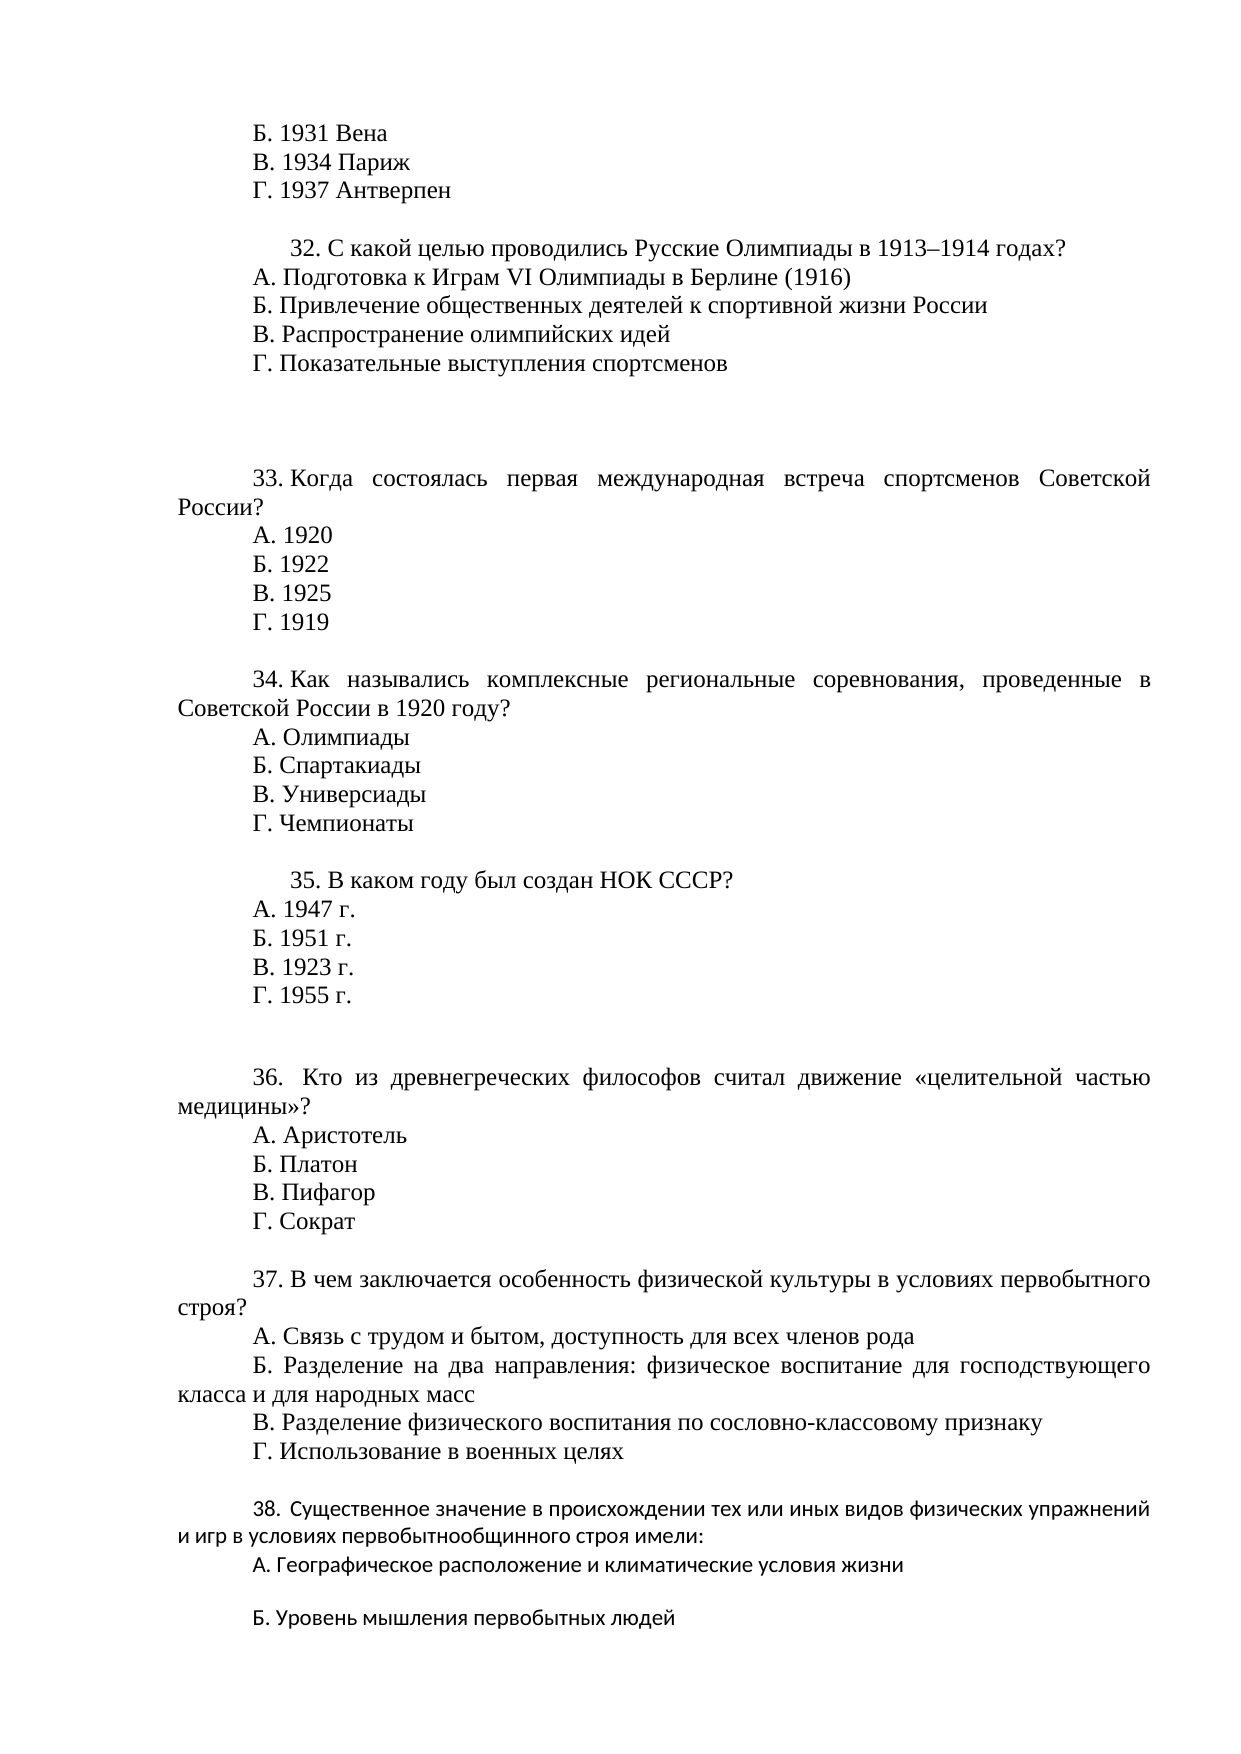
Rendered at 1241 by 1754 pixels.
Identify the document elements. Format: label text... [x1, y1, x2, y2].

text В. Пифагор [252, 1177, 1152, 1206]
text Б. Уровень мышления первобытных людей [252, 1603, 1152, 1631]
text Б. Разделение на два направления: физическое воспитание для господствующего класса и для народных масс [177, 1350, 1152, 1407]
list С какой целью проводились Русские Олимпиады в 1913–1914 годах? [290, 233, 1152, 262]
text Г. Чемпионаты [252, 808, 1152, 837]
text В. Распространение олимпийских идей [252, 319, 1152, 348]
list В чем заключается особенность физической культуры в условиях первобытного строя? [177, 1264, 1152, 1321]
text А. . [252, 894, 1152, 923]
list Кто из древнегреческих философов считал движение «целительной частью медицины»? [177, 1062, 1152, 1120]
text Г. 1919 [252, 607, 1152, 636]
text Г. Сократ [252, 1206, 1152, 1235]
text Г. . [252, 981, 1152, 1009]
text В. Разделение физического воспитания по сословно-классовому признаку [177, 1407, 1152, 1436]
text В. 1925 [252, 578, 1152, 607]
list Как назывались комплексные региональные соревнования, проведенные в Советской России в 1920 году? [177, 664, 1152, 722]
text Б. 1931 Вена [252, 118, 1152, 147]
text Г. Использование в военных целях [177, 1436, 1152, 1465]
text В. . [252, 952, 1152, 981]
text Б. Платон [252, 1149, 1152, 1177]
text Г. Показательные выступления спортсменов [252, 348, 1152, 377]
list Когда состоялась первая международная встреча спортсменов Советской России? [177, 463, 1152, 521]
text А. Аристотель [252, 1120, 1152, 1149]
text Б. Спартакиады [252, 751, 1152, 779]
text А. 1920 [252, 521, 1152, 549]
text Б. 1922 [252, 549, 1152, 578]
text А. Подготовка к Играм VI Олимпиады в Берлине (1916) [252, 262, 1152, 291]
list В каком году был создан НОК СССР? [290, 866, 1152, 894]
text В. 1934 Париж [252, 147, 1152, 176]
text А. Связь с трудом и бытом, доступность для всех членов рода [177, 1321, 1152, 1350]
list Существенное значение в происхождении тех или иных видов физических упражнений и игр в условиях первобытнообщинного строя имели: [177, 1494, 1152, 1550]
text А. Географическое расположение и климатические условия жизни [252, 1550, 1152, 1578]
text А. Олимпиады [252, 722, 1152, 751]
text Г. 1937 Антверпен [252, 176, 1152, 204]
text В. Универсиады [252, 779, 1152, 808]
text Б. . [252, 923, 1152, 952]
text Б. Привлечение общественных деятелей к спортивной жизни России [252, 291, 1152, 319]
